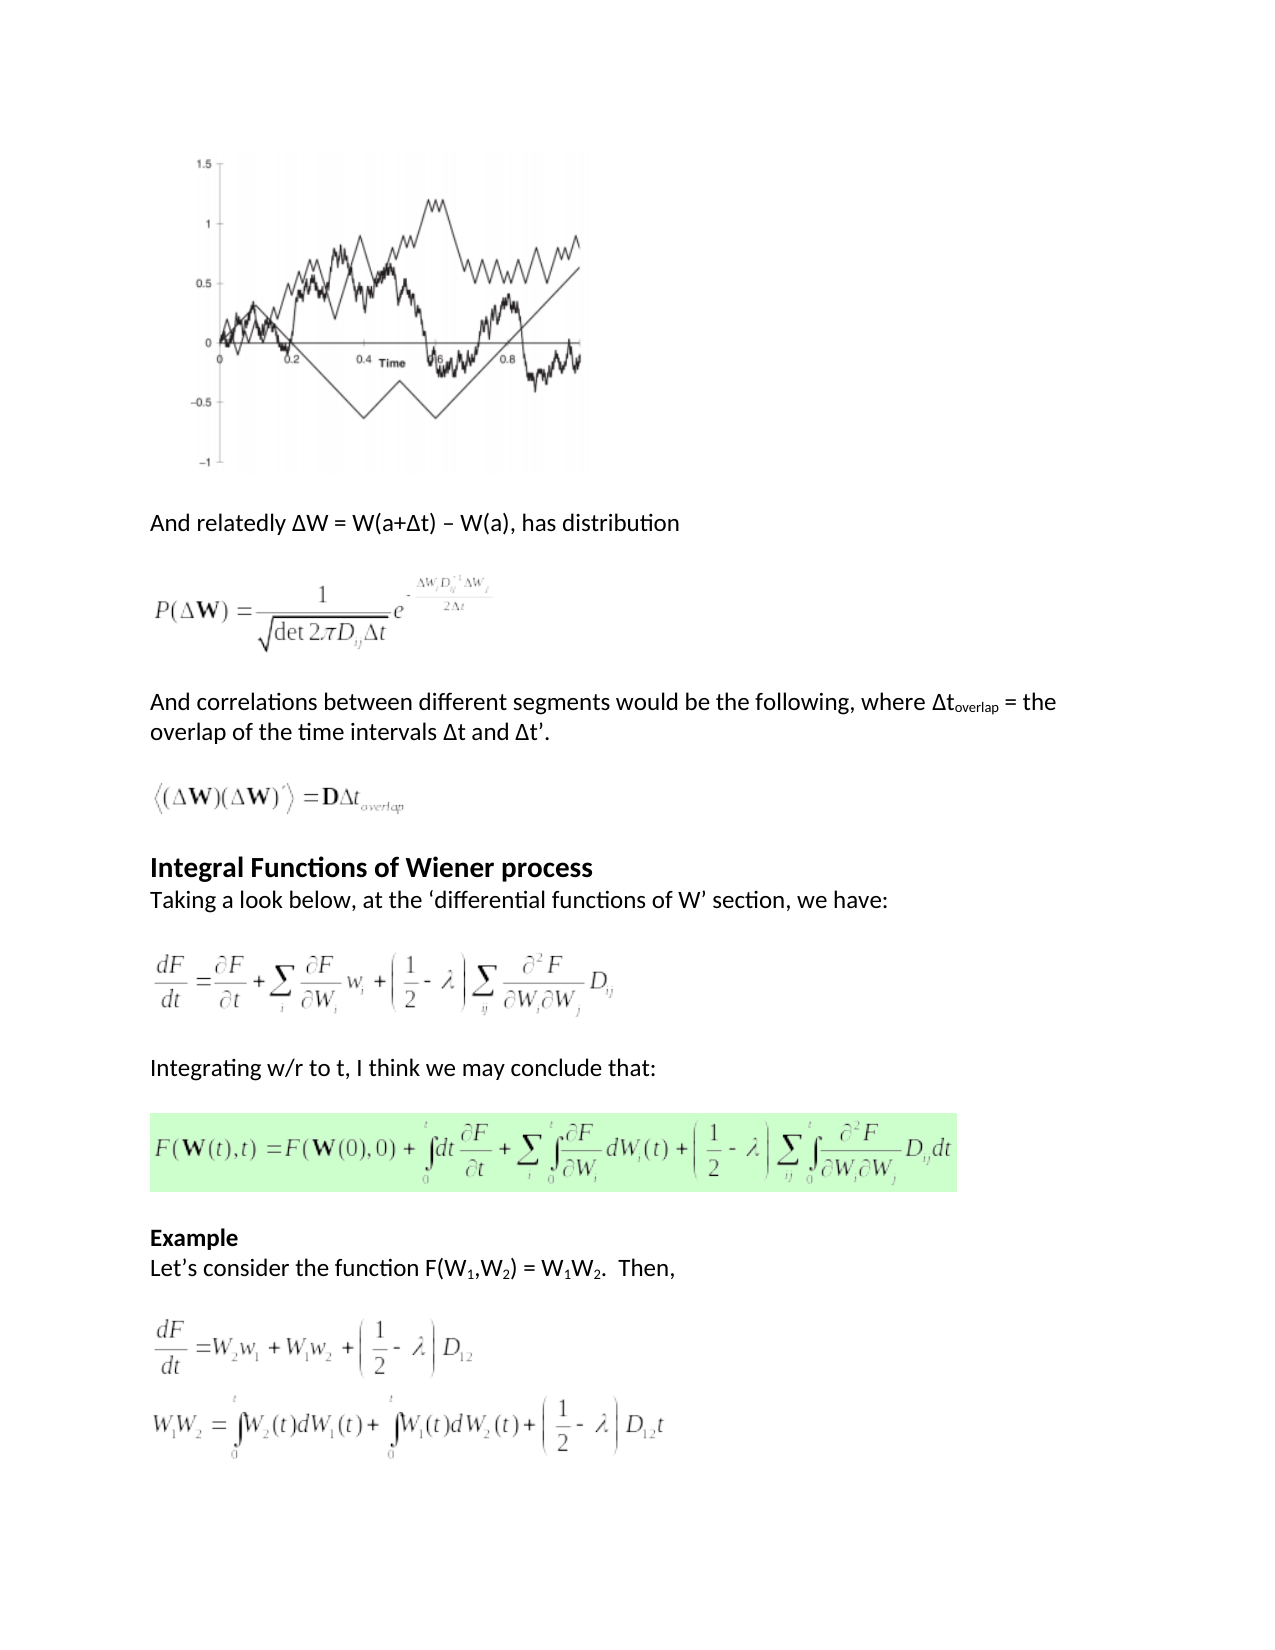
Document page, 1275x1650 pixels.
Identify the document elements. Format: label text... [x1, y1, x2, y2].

text Example [150, 1222, 1125, 1253]
text Taking a look below, at the ‘differential functions of W’ section, we have: [150, 884, 1125, 915]
text And correlations between different segments would be the following, where Δtoverlap = the overlap of the time intervals Δt and Δt’. [150, 686, 1125, 747]
text And relatedly ΔW = W(a+Δt) – W(a), has distribution [150, 507, 1125, 537]
text Integral Functions of Wiener process [150, 849, 1125, 884]
text Integrating w/r to t, I think we may conclude that: [150, 1052, 1125, 1083]
text Let’s consider the function F(W1,W2) = W1W2. Then, [150, 1253, 1125, 1283]
picture [150, 150, 649, 477]
